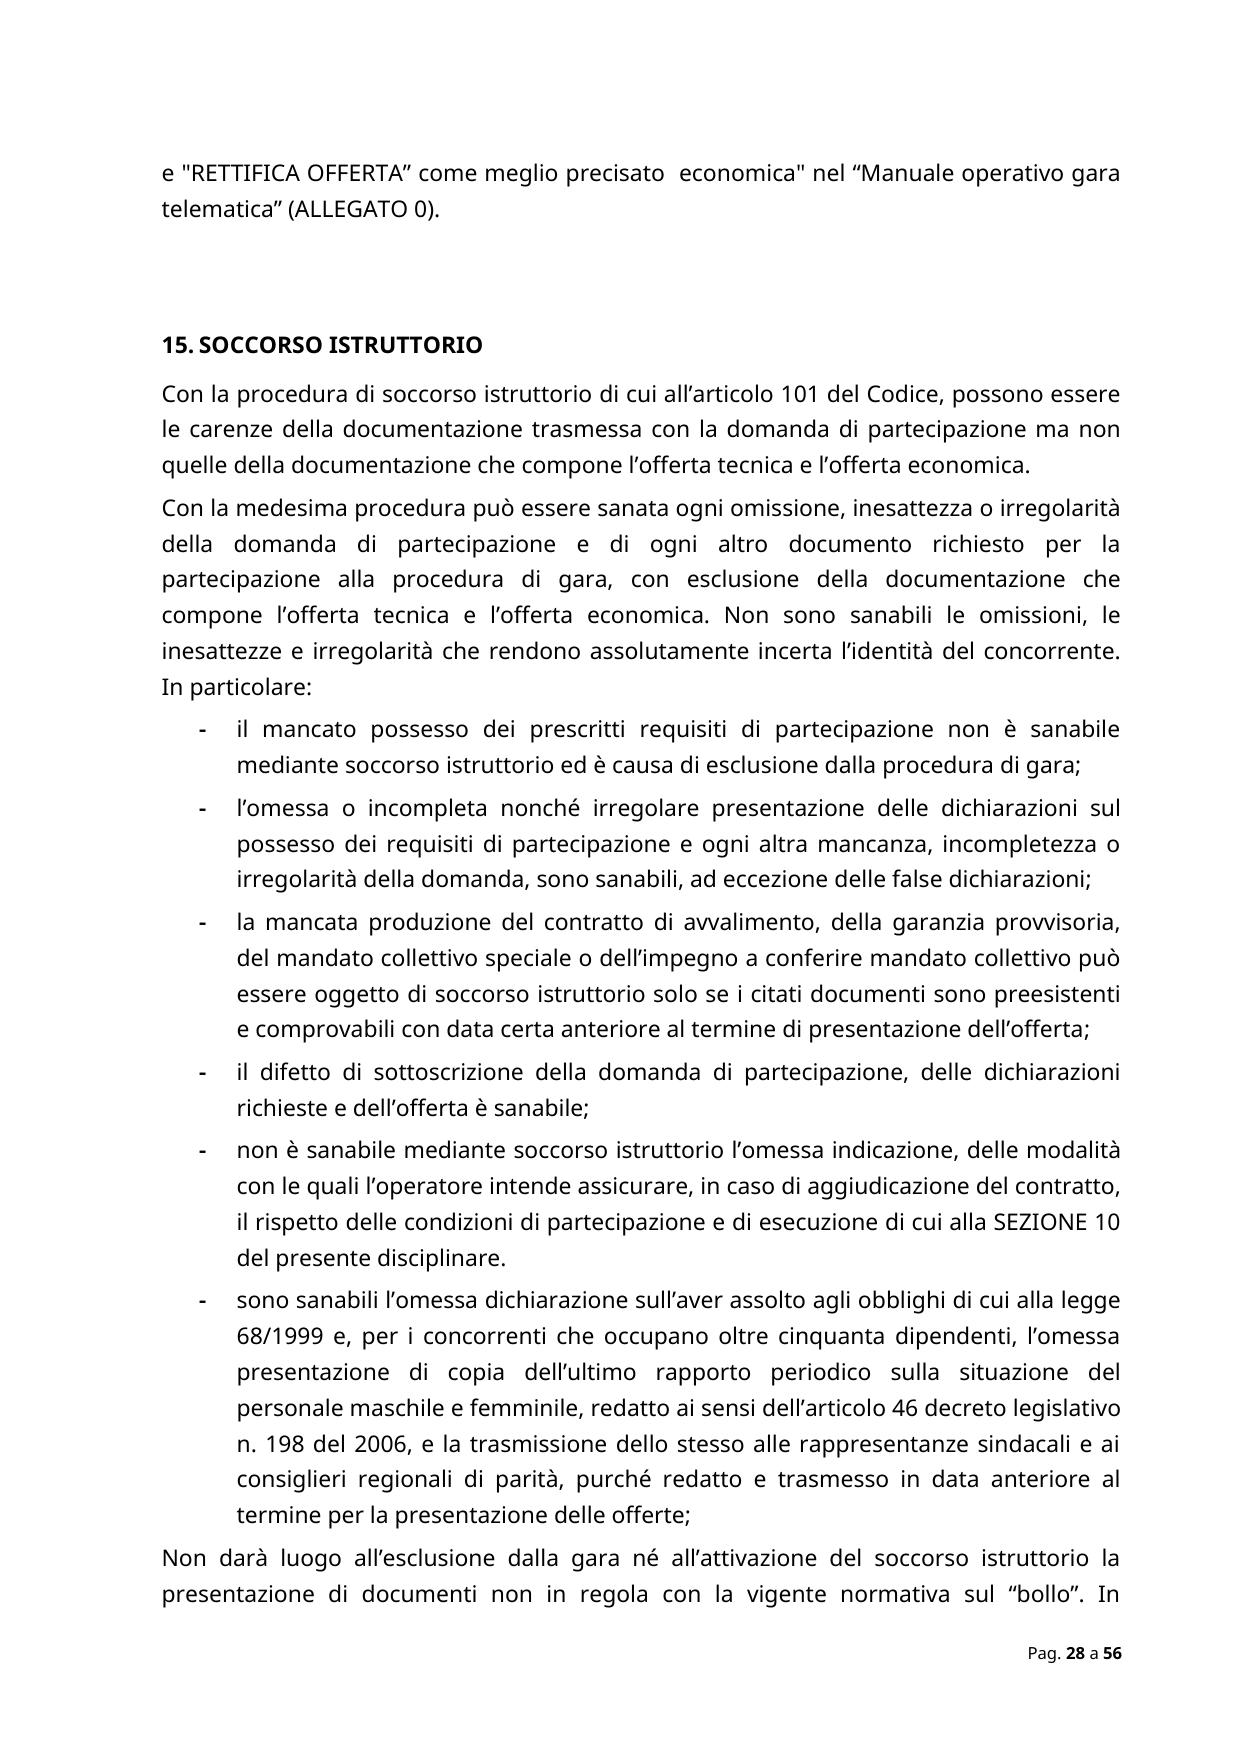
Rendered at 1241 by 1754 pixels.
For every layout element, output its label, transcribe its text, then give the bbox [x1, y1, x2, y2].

list sono sanabili l’omessa dichiarazione sull’aver assolto agli obblighi di cui alla legge 68/1999 e, per i concorrenti che occupano oltre cinquanta dipendenti, l’omessa presentazione di copia dell’ultimo rapporto periodico sulla situazione del personale maschile e femminile, redatto ai sensi dell’articolo 46 decreto legislativo n. 198 del 2006, e la trasmissione dello stesso alle rappresentanze sindacali e ai consiglieri regionali di parità, purché redatto e trasmesso in data anteriore al termine per la presentazione delle offerte; [199, 1284, 1122, 1531]
text Con la procedura di soccorso istruttorio di cui all’articolo 101 del Codice, possono essere le carenze della documentazione trasmessa con la domanda di partecipazione ma non quelle della documentazione che compone l’offerta tecnica e l’offerta economica. [161, 377, 1122, 481]
list non è sanabile mediante soccorso istruttorio l’omessa indicazione, delle modalità con le quali l’operatore intende assicurare, in caso di aggiudicazione del contratto, il rispetto delle condizioni di partecipazione e di esecuzione di cui alla SEZIONE 10 del presente disciplinare. [199, 1134, 1122, 1273]
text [161, 157, 1122, 224]
list la mancata produzione del contratto di avvalimento, della garanzia provvisoria, del mandato collettivo speciale o dell’impegno a conferire mandato collettivo può essere oggetto di soccorso istruttorio solo se i citati documenti sono preesistenti e comprovabili con data certa anteriore al termine di presentazione dell’offerta; [199, 906, 1122, 1045]
list il difetto di sottoscrizione della domanda di partecipazione, delle dichiarazioni richieste e dell’offerta è sanabile; [199, 1056, 1122, 1123]
list il mancato possesso dei prescritti requisiti di partecipazione non è sanabile mediante soccorso istruttorio ed è causa di esclusione dalla procedura di gara; [199, 713, 1122, 781]
text Con la medesima procedura può essere sanata ogni omissione, inesattezza o irregolarità della domanda di partecipazione e di ogni altro documento richiesto per la partecipazione alla procedura di gara, con esclusione della documentazione che compone l’offerta tecnica e l’offerta economica. Non sono sanabili le omissioni, le inesattezze e irregolarità che rendono assolutamente incerta l’identità del concorrente. In particolare: [161, 492, 1122, 702]
subtitle SOCCORSO ISTRUTTORIO [161, 329, 1122, 360]
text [161, 1542, 1122, 1609]
list l’omessa o incompleta nonché irregolare presentazione delle dichiarazioni sul possesso dei requisiti di partecipazione e ogni altra mancanza, incompletezza o irregolarità della domanda, sono sanabili, ad eccezione delle false dichiarazioni; [199, 792, 1122, 895]
